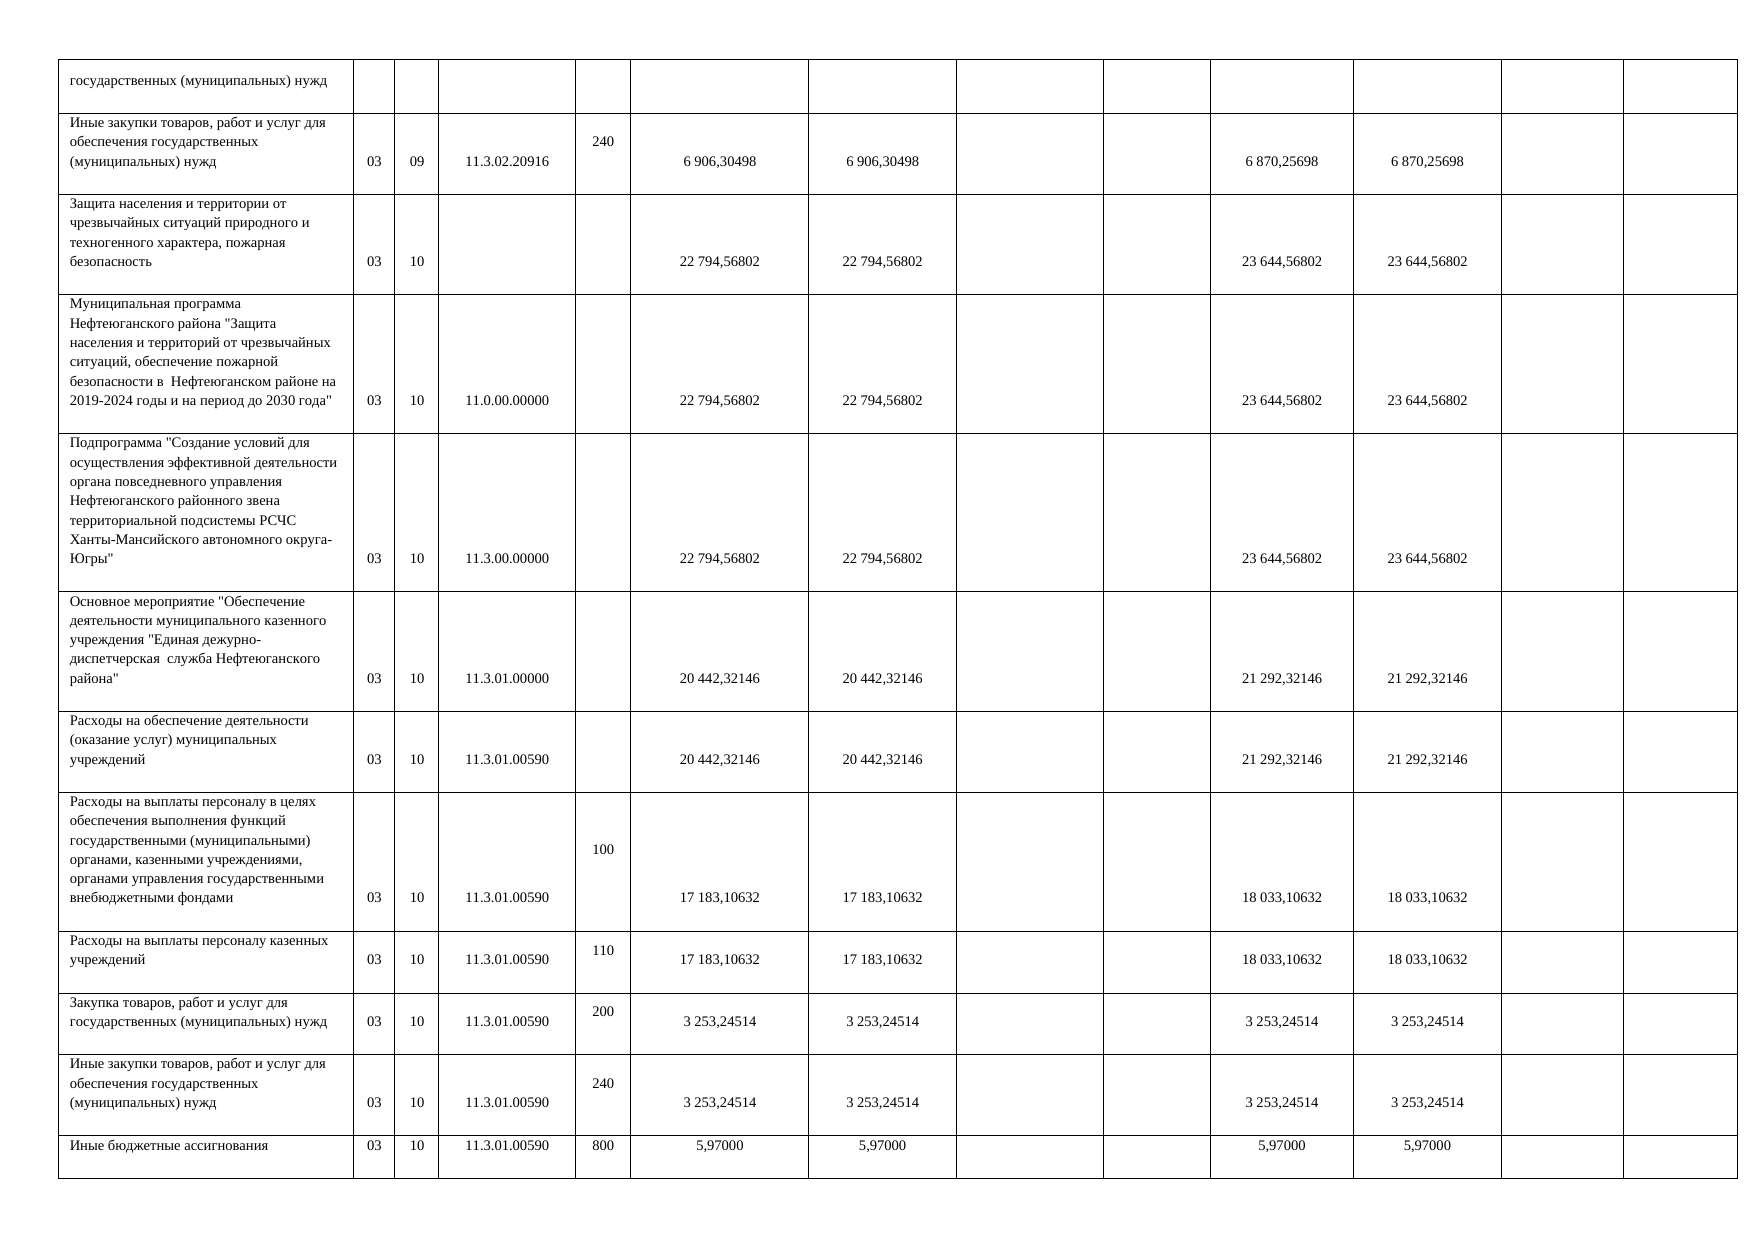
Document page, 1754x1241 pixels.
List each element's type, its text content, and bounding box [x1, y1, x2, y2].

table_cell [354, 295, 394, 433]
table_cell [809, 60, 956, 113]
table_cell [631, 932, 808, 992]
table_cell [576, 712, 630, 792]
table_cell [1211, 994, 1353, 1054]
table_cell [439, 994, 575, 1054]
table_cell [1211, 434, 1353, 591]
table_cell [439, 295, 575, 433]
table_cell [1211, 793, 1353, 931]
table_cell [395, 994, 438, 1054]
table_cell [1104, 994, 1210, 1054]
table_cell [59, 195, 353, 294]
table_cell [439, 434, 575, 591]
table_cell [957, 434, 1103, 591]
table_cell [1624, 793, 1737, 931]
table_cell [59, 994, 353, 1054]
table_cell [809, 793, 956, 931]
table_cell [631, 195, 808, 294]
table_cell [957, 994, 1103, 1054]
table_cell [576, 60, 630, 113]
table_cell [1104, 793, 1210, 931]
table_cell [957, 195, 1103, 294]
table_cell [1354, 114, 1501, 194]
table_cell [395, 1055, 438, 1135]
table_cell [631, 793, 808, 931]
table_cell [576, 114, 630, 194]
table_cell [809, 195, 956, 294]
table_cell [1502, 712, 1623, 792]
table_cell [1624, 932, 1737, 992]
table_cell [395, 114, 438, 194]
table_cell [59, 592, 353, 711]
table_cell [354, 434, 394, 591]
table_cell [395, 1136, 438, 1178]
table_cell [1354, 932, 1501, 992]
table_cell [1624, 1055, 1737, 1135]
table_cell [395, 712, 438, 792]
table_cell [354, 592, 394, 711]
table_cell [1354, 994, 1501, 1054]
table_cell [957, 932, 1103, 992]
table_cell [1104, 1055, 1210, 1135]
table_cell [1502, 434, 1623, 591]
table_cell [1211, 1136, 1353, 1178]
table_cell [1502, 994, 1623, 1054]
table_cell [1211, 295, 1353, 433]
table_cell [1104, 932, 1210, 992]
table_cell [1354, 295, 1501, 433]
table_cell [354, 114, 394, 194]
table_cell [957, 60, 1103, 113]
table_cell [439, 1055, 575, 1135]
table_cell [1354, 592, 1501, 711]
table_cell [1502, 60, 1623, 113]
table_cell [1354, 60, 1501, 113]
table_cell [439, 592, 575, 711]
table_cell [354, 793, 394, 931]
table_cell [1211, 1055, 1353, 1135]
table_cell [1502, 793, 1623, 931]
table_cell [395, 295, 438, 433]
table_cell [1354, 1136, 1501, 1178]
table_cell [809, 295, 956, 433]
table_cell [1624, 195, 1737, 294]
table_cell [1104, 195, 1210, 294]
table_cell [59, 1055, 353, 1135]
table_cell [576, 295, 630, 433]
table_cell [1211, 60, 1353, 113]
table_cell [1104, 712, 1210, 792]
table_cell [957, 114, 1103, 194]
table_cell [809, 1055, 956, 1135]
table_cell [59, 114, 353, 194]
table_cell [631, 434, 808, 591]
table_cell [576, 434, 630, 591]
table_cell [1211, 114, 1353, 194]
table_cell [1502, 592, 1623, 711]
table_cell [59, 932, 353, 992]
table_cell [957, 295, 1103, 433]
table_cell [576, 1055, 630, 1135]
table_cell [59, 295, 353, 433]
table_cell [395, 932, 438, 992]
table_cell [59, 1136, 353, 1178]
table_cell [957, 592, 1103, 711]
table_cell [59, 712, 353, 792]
table_cell 03 [354, 60, 394, 113]
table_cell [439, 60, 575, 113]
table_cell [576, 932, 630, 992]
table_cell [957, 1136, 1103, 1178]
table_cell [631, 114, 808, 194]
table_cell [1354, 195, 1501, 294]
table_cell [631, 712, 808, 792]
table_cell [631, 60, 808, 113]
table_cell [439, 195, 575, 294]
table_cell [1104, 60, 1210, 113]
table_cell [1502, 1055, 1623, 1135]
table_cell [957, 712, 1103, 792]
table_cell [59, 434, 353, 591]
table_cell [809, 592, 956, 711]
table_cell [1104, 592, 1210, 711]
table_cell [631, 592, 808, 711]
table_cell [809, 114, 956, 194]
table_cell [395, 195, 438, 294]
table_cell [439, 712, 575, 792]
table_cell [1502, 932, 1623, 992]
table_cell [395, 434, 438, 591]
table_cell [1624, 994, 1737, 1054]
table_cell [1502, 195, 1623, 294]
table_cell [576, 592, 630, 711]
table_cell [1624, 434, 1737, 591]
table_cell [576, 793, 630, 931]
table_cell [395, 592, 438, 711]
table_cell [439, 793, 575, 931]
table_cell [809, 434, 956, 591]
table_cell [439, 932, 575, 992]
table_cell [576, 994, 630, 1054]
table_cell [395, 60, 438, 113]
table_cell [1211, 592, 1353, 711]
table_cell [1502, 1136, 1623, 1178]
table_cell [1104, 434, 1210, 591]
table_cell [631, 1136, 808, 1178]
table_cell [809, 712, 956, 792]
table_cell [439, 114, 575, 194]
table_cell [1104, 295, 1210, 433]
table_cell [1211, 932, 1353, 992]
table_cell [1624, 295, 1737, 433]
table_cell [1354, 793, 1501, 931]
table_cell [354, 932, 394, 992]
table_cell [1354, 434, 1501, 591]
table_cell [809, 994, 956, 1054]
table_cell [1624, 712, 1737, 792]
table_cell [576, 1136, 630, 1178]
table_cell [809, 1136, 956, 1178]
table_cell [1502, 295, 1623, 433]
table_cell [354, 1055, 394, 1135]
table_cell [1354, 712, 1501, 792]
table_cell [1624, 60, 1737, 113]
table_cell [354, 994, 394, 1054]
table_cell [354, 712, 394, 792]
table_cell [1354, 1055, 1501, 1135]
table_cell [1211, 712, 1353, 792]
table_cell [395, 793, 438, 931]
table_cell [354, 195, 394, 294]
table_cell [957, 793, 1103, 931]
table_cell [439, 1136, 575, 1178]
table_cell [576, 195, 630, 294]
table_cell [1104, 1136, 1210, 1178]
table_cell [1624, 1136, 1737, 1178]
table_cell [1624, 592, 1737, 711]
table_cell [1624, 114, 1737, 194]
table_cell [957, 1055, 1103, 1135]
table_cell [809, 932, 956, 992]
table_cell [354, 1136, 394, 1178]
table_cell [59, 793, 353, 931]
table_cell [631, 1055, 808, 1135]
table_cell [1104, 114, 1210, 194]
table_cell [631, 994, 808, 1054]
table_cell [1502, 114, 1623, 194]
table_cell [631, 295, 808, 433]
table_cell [59, 60, 353, 113]
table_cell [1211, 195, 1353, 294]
